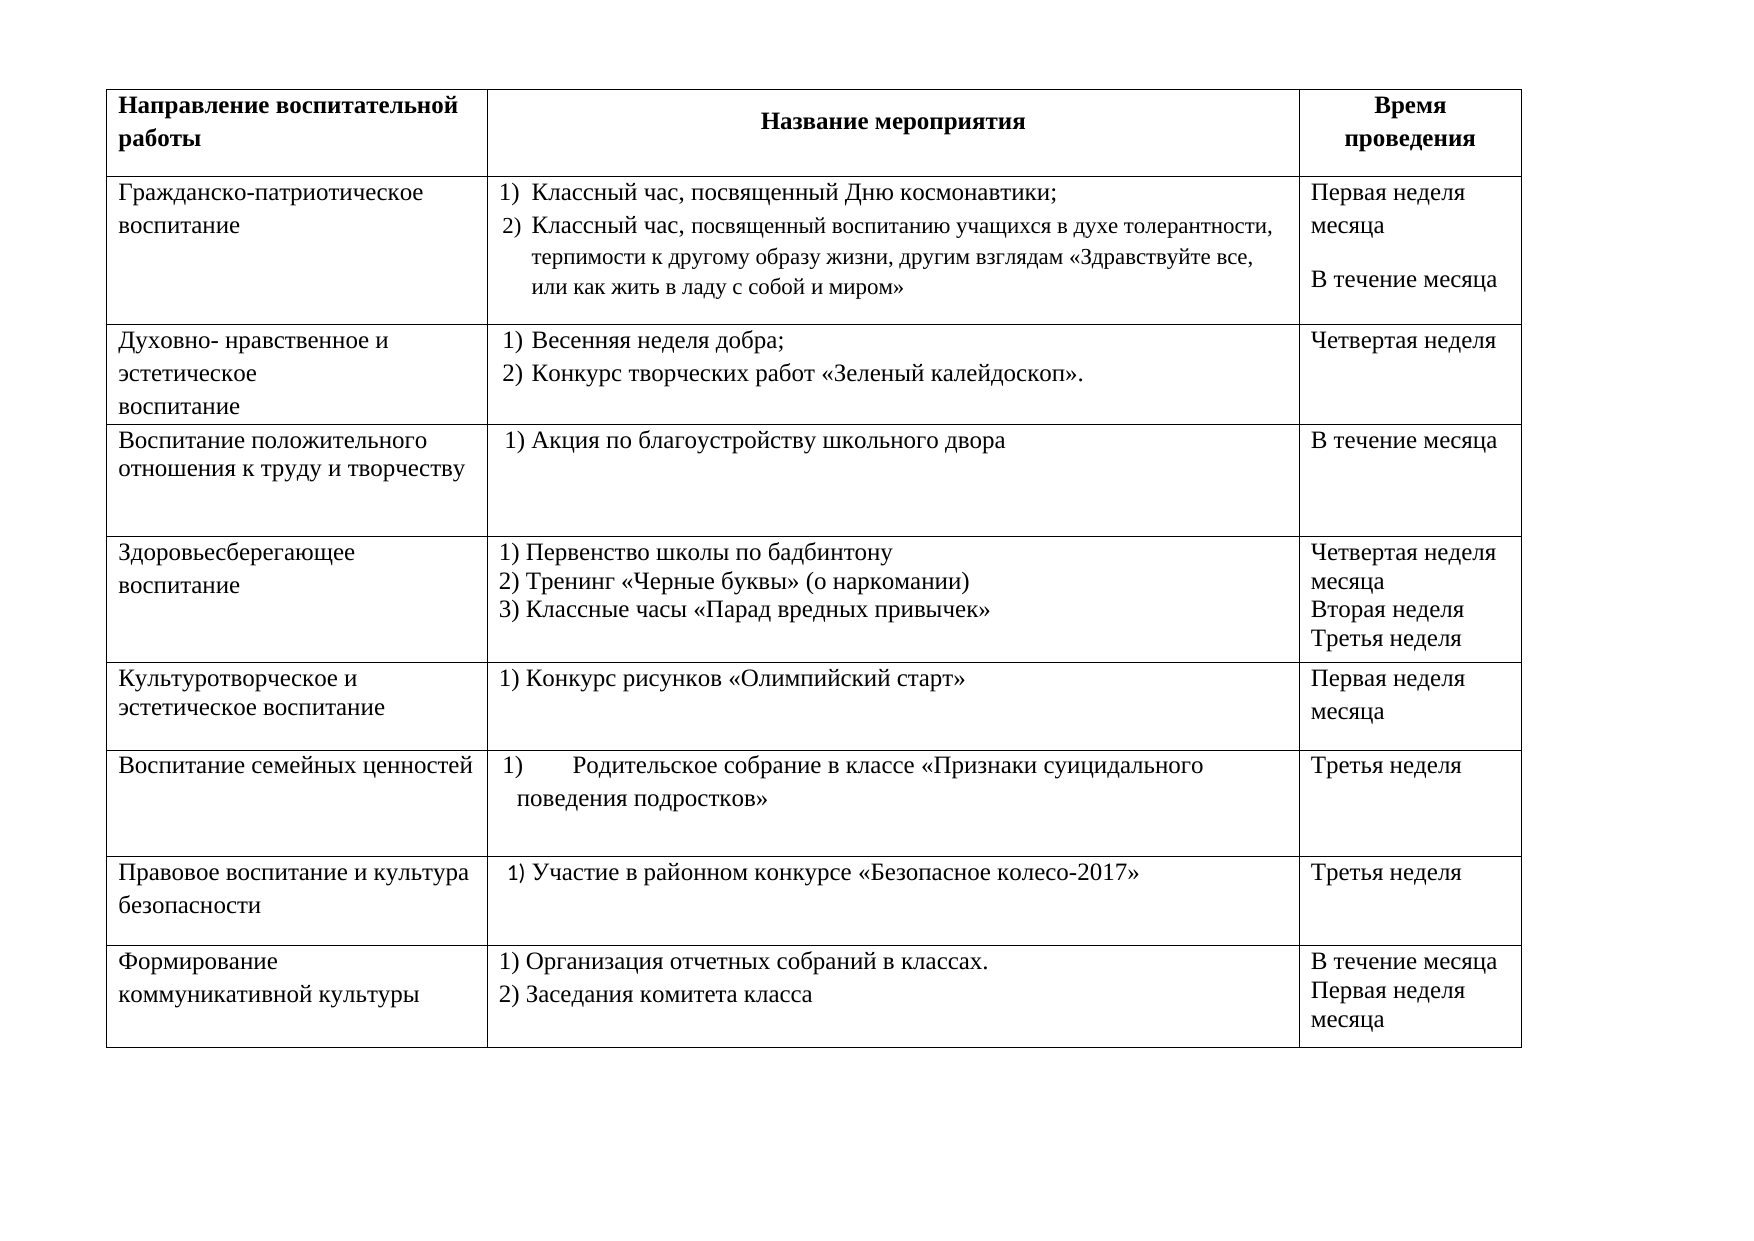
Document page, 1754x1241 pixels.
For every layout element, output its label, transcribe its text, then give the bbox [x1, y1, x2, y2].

table_header Время проведения [1300, 90, 1521, 176]
table_cell Первая неделя месяца [1300, 663, 1521, 749]
table_cell 1) Акция по благоустройству школьного двора [488, 425, 1299, 536]
table_cell 1) Конкурс рисунков «Олимпийский старт» [488, 663, 1299, 749]
table_cell Формирование коммуникативной культуры [107, 946, 487, 1047]
table_header Направление воспитательной работы [107, 90, 487, 176]
table_cell Духовно- нравственное и эстетическое воспитание [107, 325, 487, 424]
table_cell Первая неделя месяца В течение месяца [1300, 177, 1521, 324]
table_cell В течение месяца [1300, 425, 1521, 536]
table_cell Четвертая неделя месяца Вторая неделя Третья неделя [1300, 537, 1521, 662]
table_cell Участие в районном конкурсе «Безопасное колесо-2017» [488, 857, 1299, 945]
table_cell Родительское собрание в классе «Признаки суицидального поведения подростков» [488, 751, 1299, 856]
table_cell 1) Организация отчетных собраний в классах. 2) Заседания комитета класса [488, 946, 1299, 1047]
table_cell Третья неделя [1300, 751, 1521, 856]
table_cell Воспитание положительного отношения к труду и творчеству [107, 425, 487, 536]
table_cell В течение месяца Первая неделя месяца [1300, 946, 1521, 1047]
table_cell Четвертая неделя [1300, 325, 1521, 424]
table_cell Классный час, посвященный Дню космонавтики; Классный час, посвященный воспитанию учащихся в духе толерантности, терпимости к другому образу жизни, другим взглядам «Здравствуйте все, или как жить в ладу с собой и миром» [488, 177, 1299, 324]
table_cell Воспитание семейных ценностей [107, 751, 487, 856]
table_cell Весенняя неделя добра; Конкурс творческих работ «Зеленый калейдоскоп». [488, 325, 1299, 424]
table_cell Гражданско-патриотическое воспитание [107, 177, 487, 324]
table_cell 1) Первенство школы по бадбинтону 2) Тренинг «Черные буквы» (о наркомании) 3) Классные часы «Парад вредных привычек» [488, 537, 1299, 662]
table_cell Здоровьесберегающее воспитание [107, 537, 487, 662]
table_cell Третья неделя [1300, 857, 1521, 945]
table_header Название мероприятия [488, 90, 1299, 176]
table_cell Правовое воспитание и культура безопасности [107, 857, 487, 945]
table_cell Культуротворческое и эстетическое воспитание [107, 663, 487, 749]
